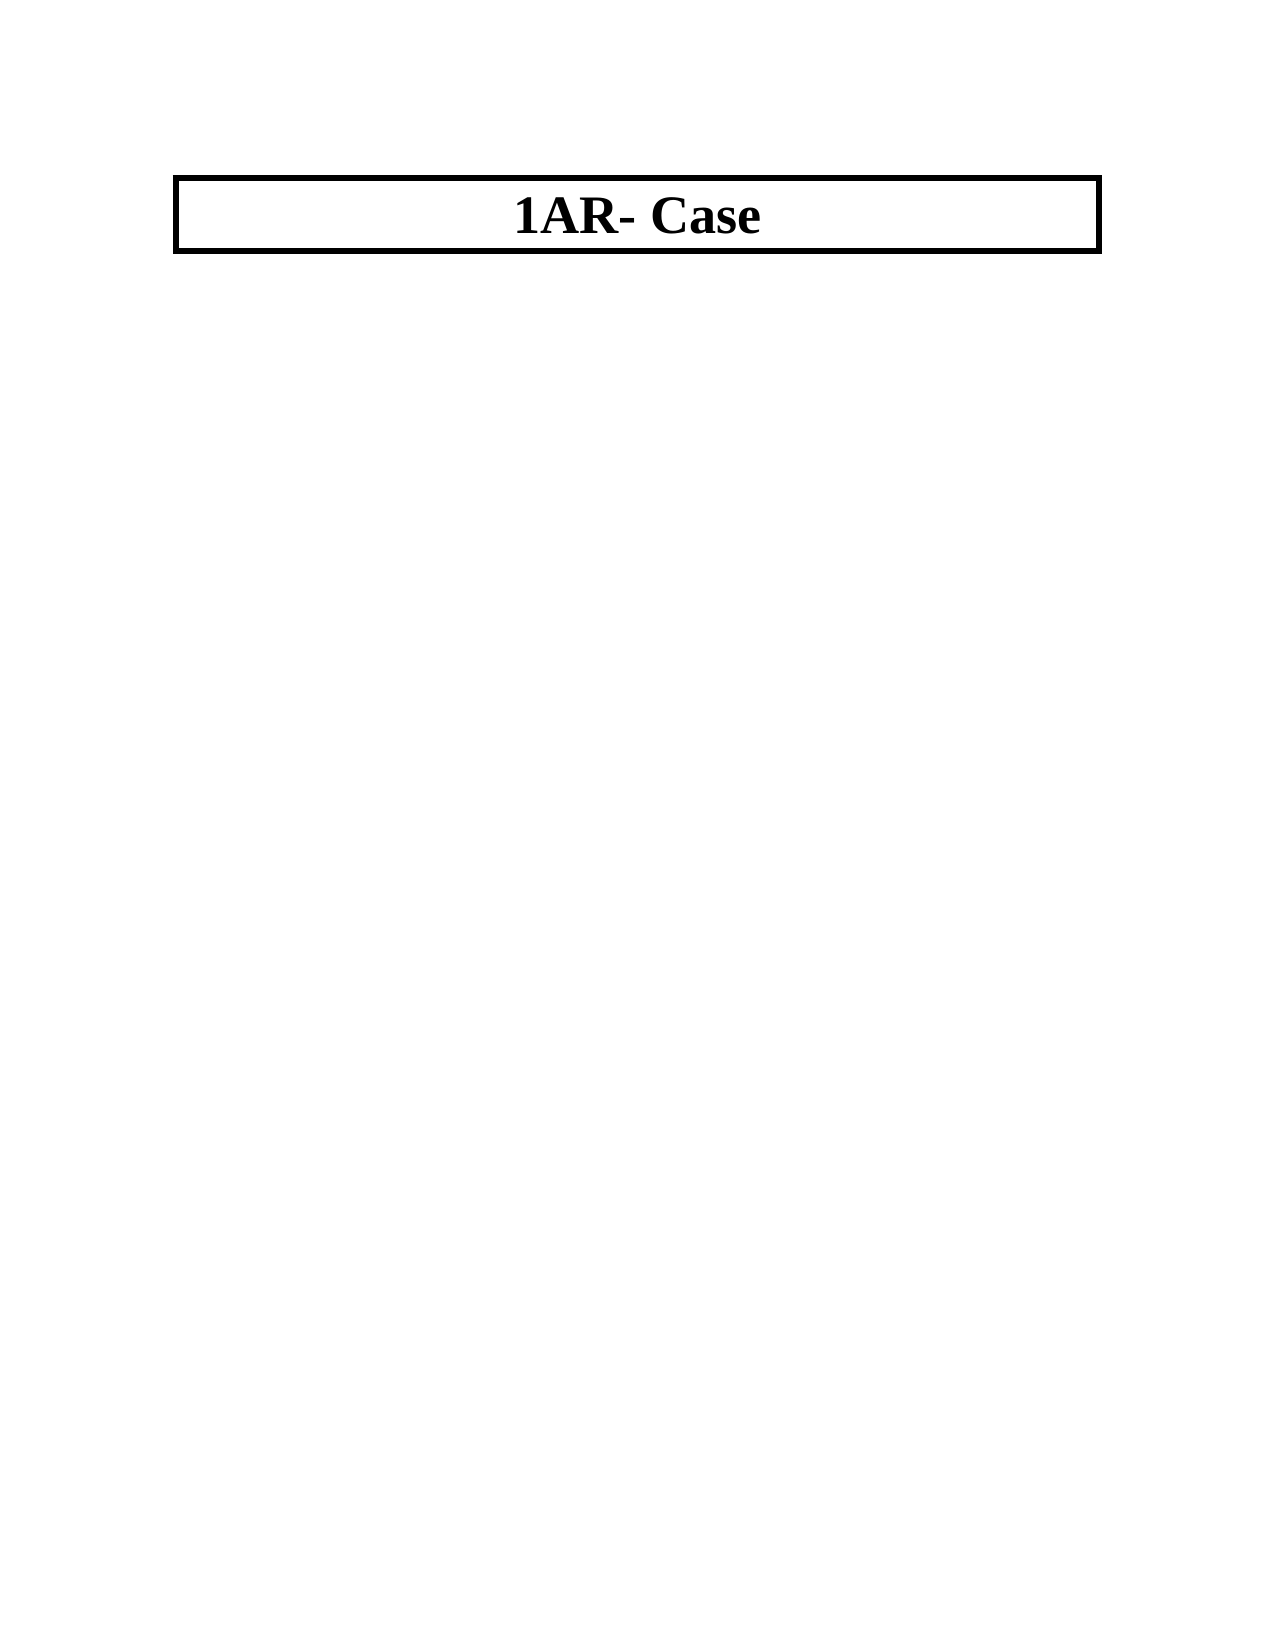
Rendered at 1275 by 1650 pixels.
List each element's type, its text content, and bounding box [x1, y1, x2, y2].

subtitle 1AR- Case [179, 181, 1096, 248]
